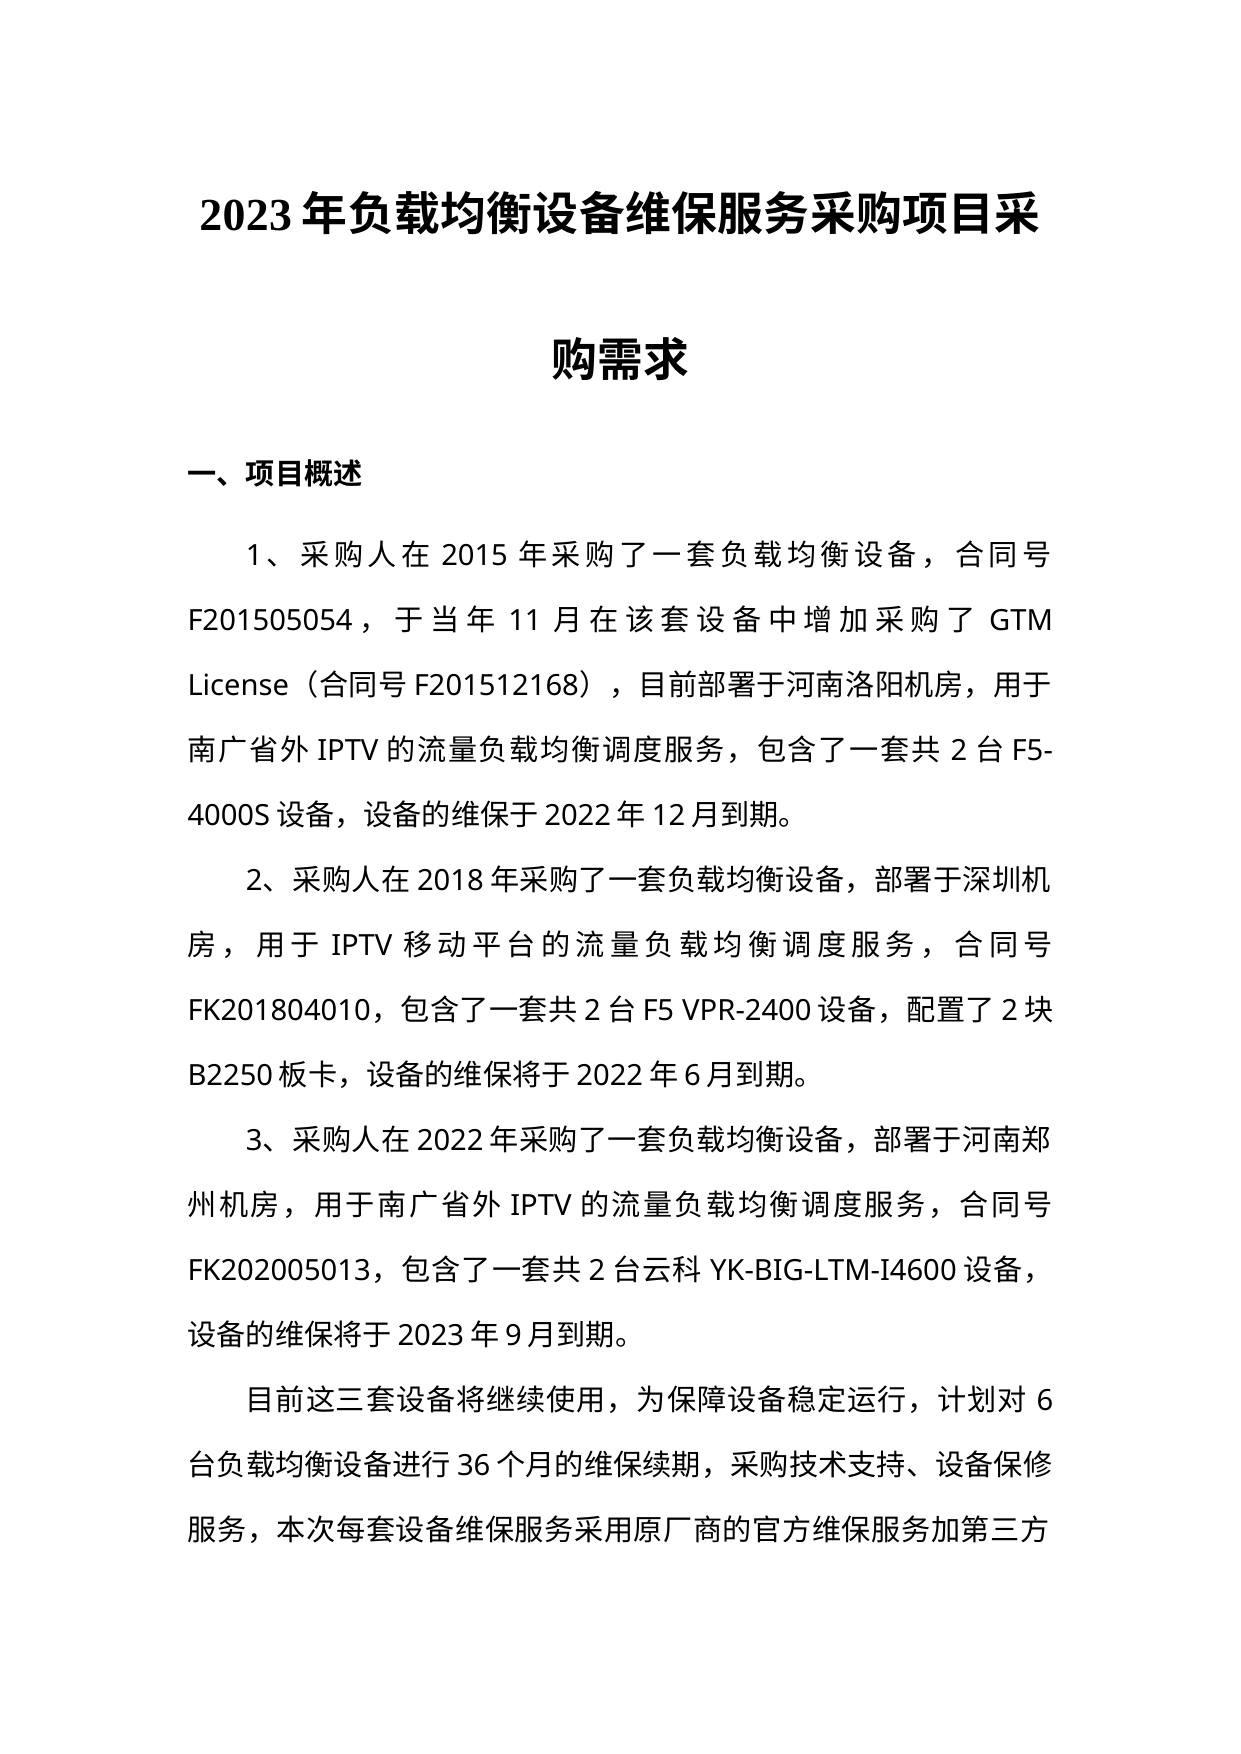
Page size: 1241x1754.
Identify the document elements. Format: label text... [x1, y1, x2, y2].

subtitle 一、项目概述 [187, 439, 1053, 504]
text 2、采购人在2018年采购了一套负载均衡设备，部署于深圳机房，用于IPTV移动平台的流量负载均衡调度服务，合同号FK201804010，包含了一套共2台F5 VPR-2400设备，配置了2块B2250板卡，设备的维保将于2022年6月到期。 [187, 845, 1053, 1105]
text 2023年负载均衡设备维保服务采购项目采购需求 [187, 162, 1053, 406]
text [187, 1365, 1053, 1560]
text 1、采购人在2015年采购了一套负载均衡设备，合同号F201505054，于当年11月在该套设备中增加采购了GTM License（合同号F201512168），目前部署于河南洛阳机房，用于南广省外IPTV的流量负载均衡调度服务，包含了一套共2台F5-4000S设备，设备的维保于2022年12月到期。 [187, 520, 1053, 845]
text 3、采购人在2022年采购了一套负载均衡设备，部署于河南郑州机房，用于南广省外IPTV的流量负载均衡调度服务，合同号FK202005013，包含了一套共2台云科 YK-BIG-LTM-I4600设备，设备的维保将于2023年9月到期。 [187, 1105, 1053, 1365]
